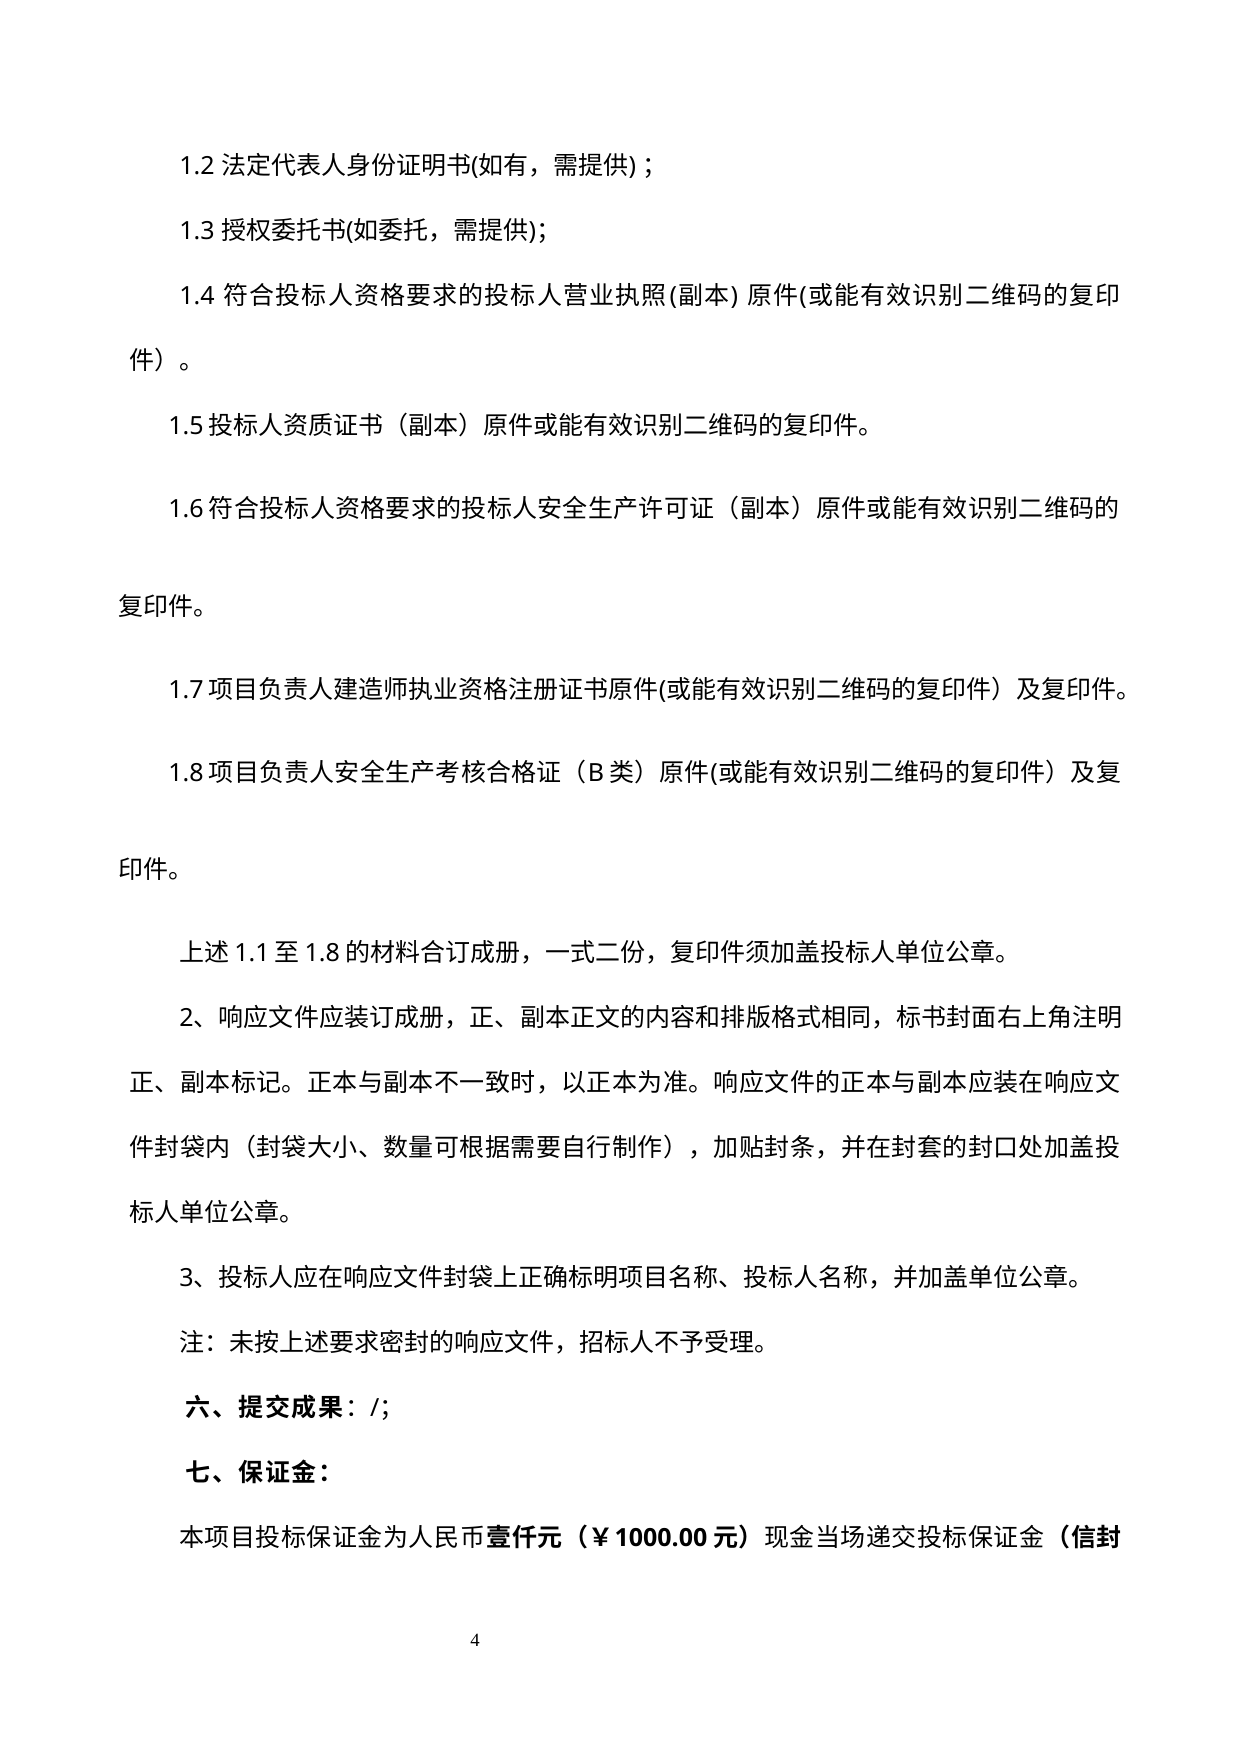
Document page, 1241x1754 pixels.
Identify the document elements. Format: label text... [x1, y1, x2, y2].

text 1.3 授权委托书(如委托，需提供)； [129, 196, 1122, 261]
text 1.6符合投标人资格要求的投标人安全生产许可证（副本）原件或能有效识别二维码的复印件。 [118, 474, 1122, 637]
text 六、提交成果：/； [129, 1373, 1122, 1438]
text 2、响应文件应装订成册，正、副本正文的内容和排版格式相同，标书封面右上角注明正、副本标记。正本与副本不一致时，以正本为准。响应文件的正本与副本应装在响应文件封袋内（封袋大小、数量可根据需要自行制作），加贴封条，并在封套的封口处加盖投标人单位公章。 [129, 983, 1122, 1243]
text 1.8项目负责人安全生产考核合格证（B类）原件(或能有效识别二维码的复印件）及复印件。 [118, 738, 1122, 900]
text 1.7项目负责人建造师执业资格注册证书原件(或能有效识别二维码的复印件）及复印件。 [118, 655, 1122, 720]
text 1.2 法定代表人身份证明书(如有，需提供) ； [129, 131, 1122, 196]
text 上述1.1至1.8的材料合订成册，一式二份，复印件须加盖投标人单位公章。 [129, 918, 1122, 983]
text 1.5投标人资质证书（副本）原件或能有效识别二维码的复印件。 [118, 391, 1122, 456]
text 1.4 符合投标人资格要求的投标人营业执照(副本) 原件(或能有效识别二维码的复印件）。 [129, 261, 1122, 391]
text 3、投标人应在响应文件封袋上正确标明项目名称、投标人名称，并加盖单位公章。 [129, 1243, 1122, 1308]
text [129, 1503, 1122, 1568]
text 七、保证金： [129, 1438, 1122, 1503]
text 注：未按上述要求密封的响应文件，招标人不予受理。 [129, 1308, 1122, 1373]
